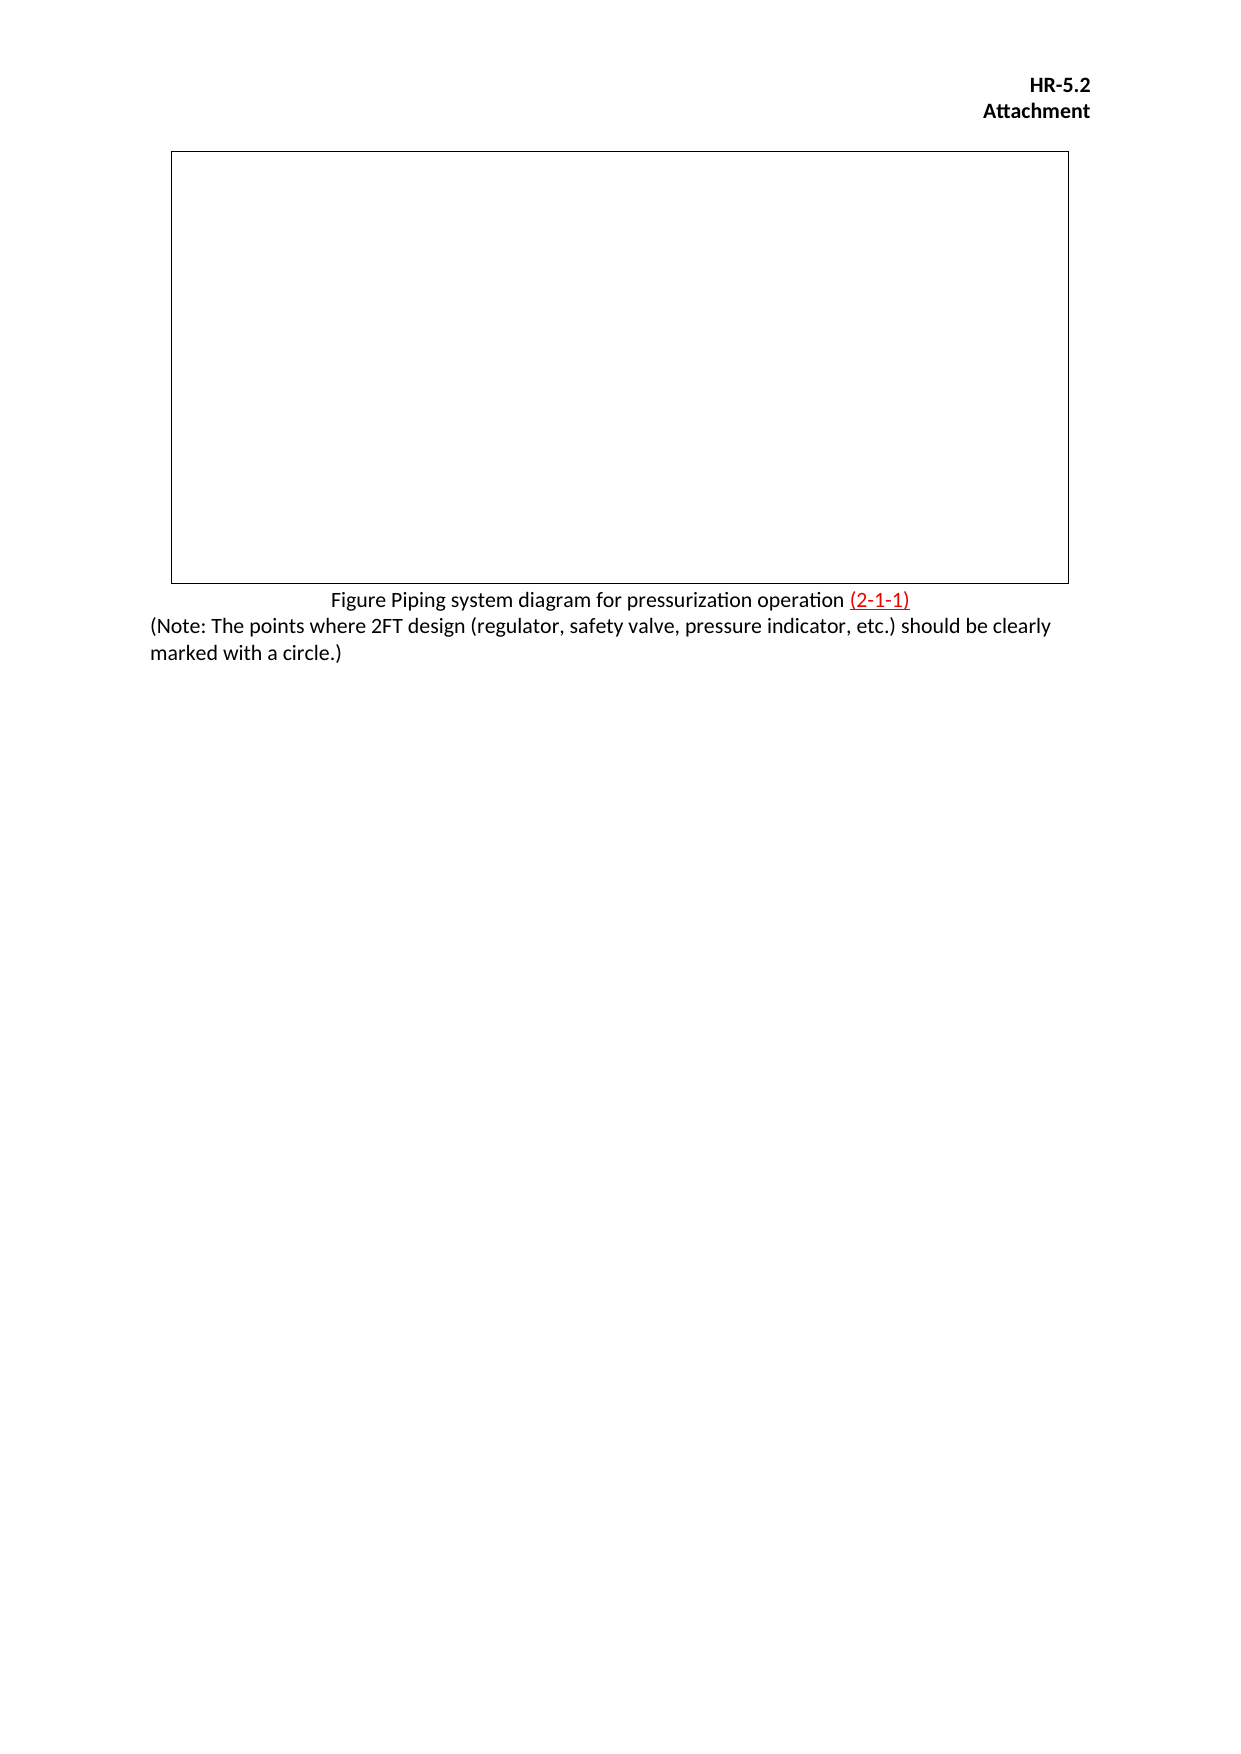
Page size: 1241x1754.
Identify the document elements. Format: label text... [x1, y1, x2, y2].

text (Note: The points where 2FT design (regulator, safety valve, pressure indicator, etc.) should be clearly marked with a circle.) [150, 613, 1090, 666]
text Figure Piping system diagram for pressurization operation (2-1-1) [150, 586, 1090, 613]
